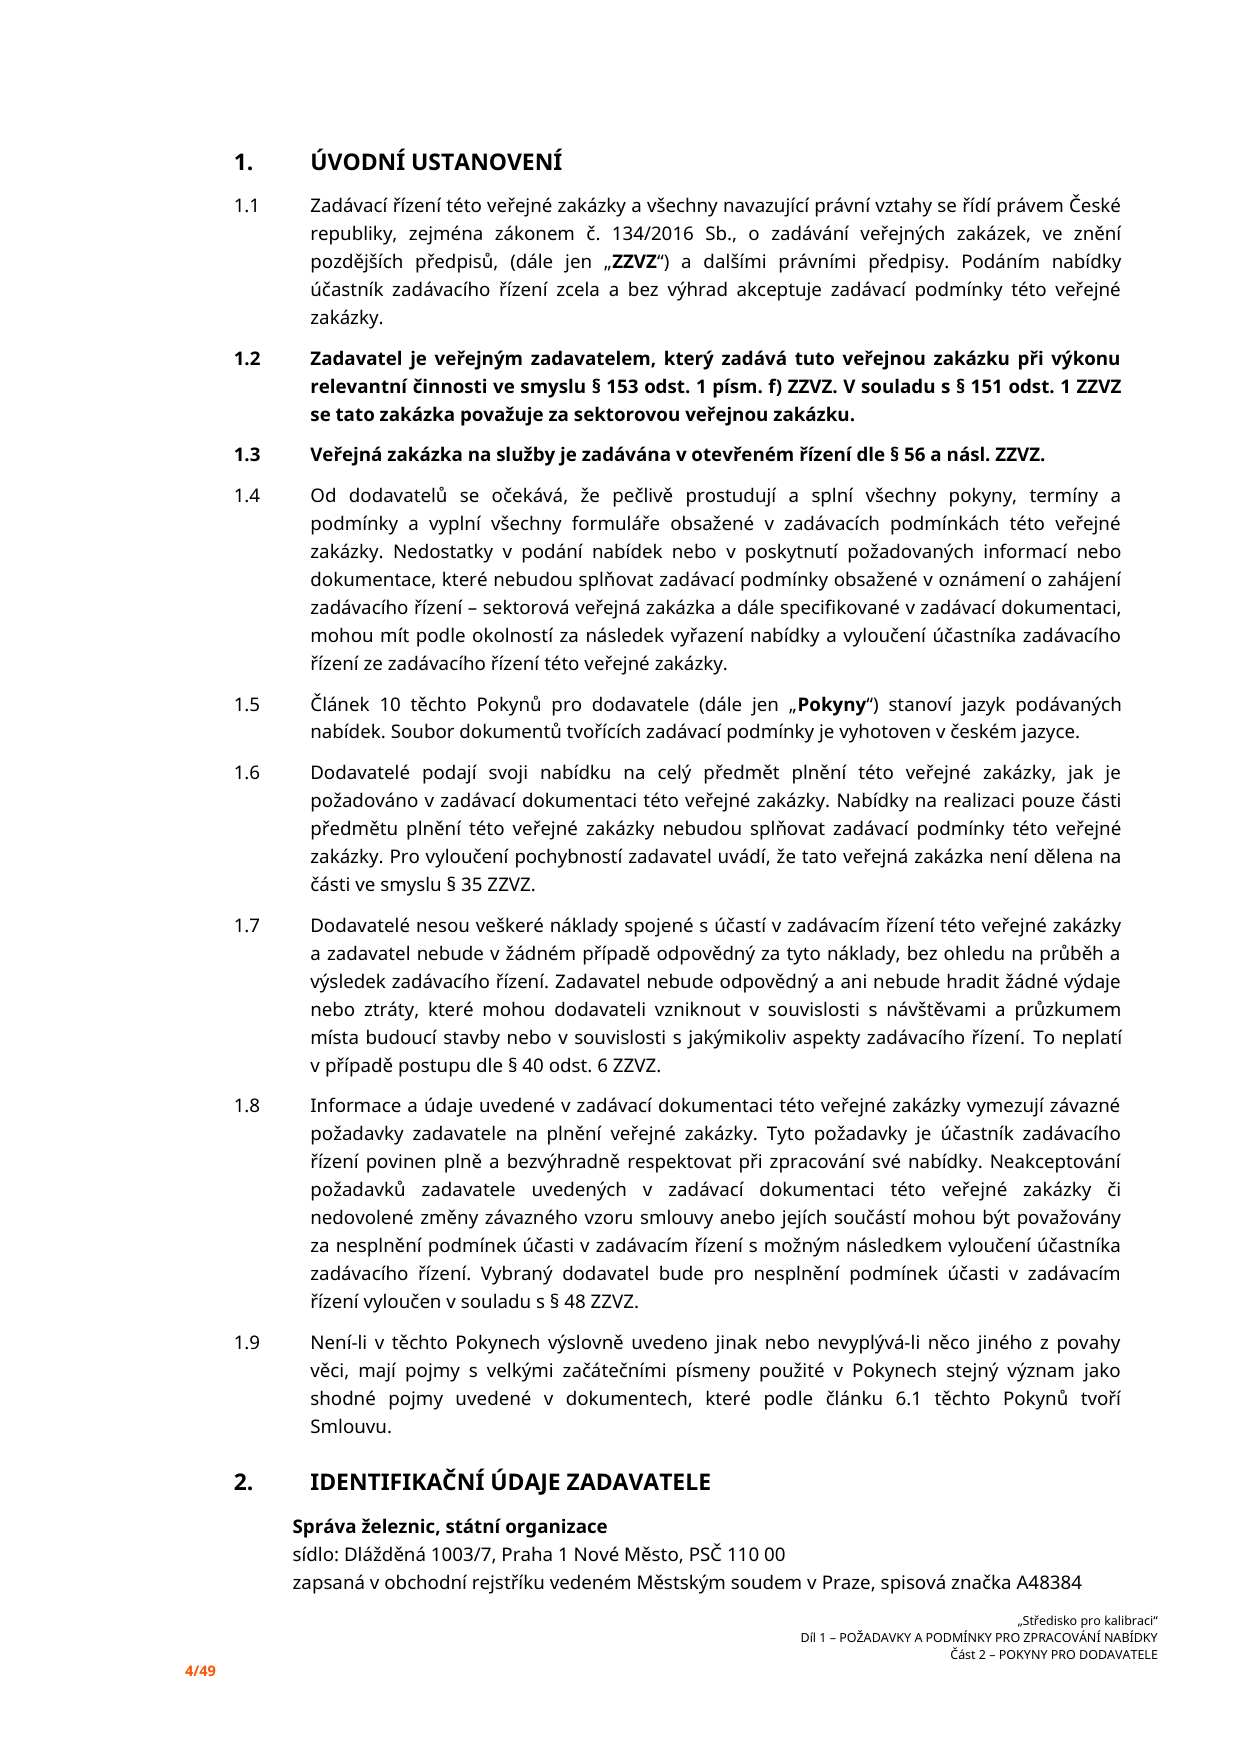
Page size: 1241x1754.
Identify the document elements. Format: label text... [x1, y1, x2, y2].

text IDENTIFIKAČNÍ ÚDAJE ZADAVATELE [233, 1466, 1122, 1498]
text Informace a údaje uvedené v zadávací dokumentaci této veřejné zakázky vymezují závazné požadavky zadavatele na plnění veřejné zakázky. Tyto požadavky je účastník zadávacího řízení povinen plně a bezvýhradně respektovat při zpracování své nabídky. Neakceptování požadavků zadavatele uvedených v zadávací dokumentaci této veřejné zakázky či nedovolené změny závazného vzoru smlouvy anebo jejích součástí mohou být považovány za nesplnění podmínek účasti v zadávacím řízení s možným následkem vyloučení účastníka zadávacího řízení. Vybraný dodavatel bude pro nesplnění podmínek účasti v zadávacím řízení vyloučen v souladu s § 48 ZZVZ. [233, 1093, 1122, 1314]
text ÚVODNÍ USTANOVENÍ [233, 146, 1122, 177]
text zapsaná v obchodní rejstříku vedeném Městským soudem v Praze, spisová značka A48384 [292, 1569, 1122, 1595]
text Článek 10 těchto Pokynů pro dodavatele (dále jen „Pokyny“) stanoví jazyk podávaných nabídek. Soubor dokumentů tvořících zadávací podmínky je vyhotoven v českém jazyce. [233, 691, 1122, 744]
text sídlo: Dlážděná 1003/7, Praha 1 Nové Město, PSČ 110 00 [292, 1541, 1122, 1567]
text Dodavatelé nesou veškeré náklady spojené s účastí v zadávacím řízení této veřejné zakázky a zadavatel nebude v žádném případě odpovědný za tyto náklady, bez ohledu na průběh a výsledek zadávacího řízení. Zadavatel nebude odpovědný a ani nebude hradit žádné výdaje nebo ztráty, které mohou dodavateli vzniknout v souvislosti s návštěvami a průzkumem místa budoucí stavby nebo v souvislosti s jakýmikoliv aspekty zadávacího řízení. To neplatí v případě postupu dle § 40 odst. 6 ZZVZ. [233, 912, 1122, 1078]
text Zadávací řízení této veřejné zakázky a všechny navazující právní vztahy se řídí právem České republiky, zejména zákonem č. 134/2016 Sb., o zadávání veřejných zakázek, ve znění pozdějších předpisů, (dále jen „ZZVZ“) a dalšími právními předpisy. Podáním nabídky účastník zadávacího řízení zcela a bez výhrad akceptuje zadávací podmínky této veřejné zakázky. [233, 192, 1122, 330]
text Správa železnic, státní organizace [292, 1513, 1122, 1539]
text Od dodavatelů se očekává, že pečlivě prostudují a splní všechny pokyny, termíny a podmínky a vyplní všechny formuláře obsažené v zadávacích podmínkách této veřejné zakázky. Nedostatky v podání nabídek nebo v poskytnutí požadovaných informací nebo dokumentace, které nebudou splňovat zadávací podmínky obsažené v oznámení o zahájení zadávacího řízení – sektorová veřejná zakázka a dále specifikované v zadávací dokumentaci, mohou mít podle okolností za následek vyřazení nabídky a vyloučení účastníka zadávacího řízení ze zadávacího řízení této veřejné zakázky. [233, 482, 1122, 676]
text Zadavatel je veřejným zadavatelem, který zadává tuto veřejnou zakázku při výkonu relevantní činnosti ve smyslu § 153 odst. 1 písm. f) ZZVZ. V souladu s § 151 odst. 1 ZZVZ se tato zakázka považuje za sektorovou veřejnou zakázku. [233, 345, 1122, 427]
text Dodavatelé podají svoji nabídku na celý předmět plnění této veřejné zakázky, jak je požadováno v zadávací dokumentaci této veřejné zakázky. Nabídky na realizaci pouze části předmětu plnění této veřejné zakázky nebudou splňovat zadávací podmínky této veřejné zakázky. Pro vyloučení pochybností zadavatel uvádí, že tato veřejná zakázka není dělena na části ve smyslu § 35 ZZVZ. [233, 759, 1122, 897]
text Není-li v těchto Pokynech výslovně uvedeno jinak nebo nevyplývá-li něco jiného z povahy věci, mají pojmy s velkými začátečními písmeny použité v Pokynech stejný význam jako shodné pojmy uvedené v dokumentech, které podle článku 6.1 těchto Pokynů tvoří Smlouvu. [233, 1329, 1122, 1439]
text Veřejná zakázka na služby je zadávána v otevřeném řízení dle § 56 a násl. ZZVZ. [233, 442, 1122, 467]
